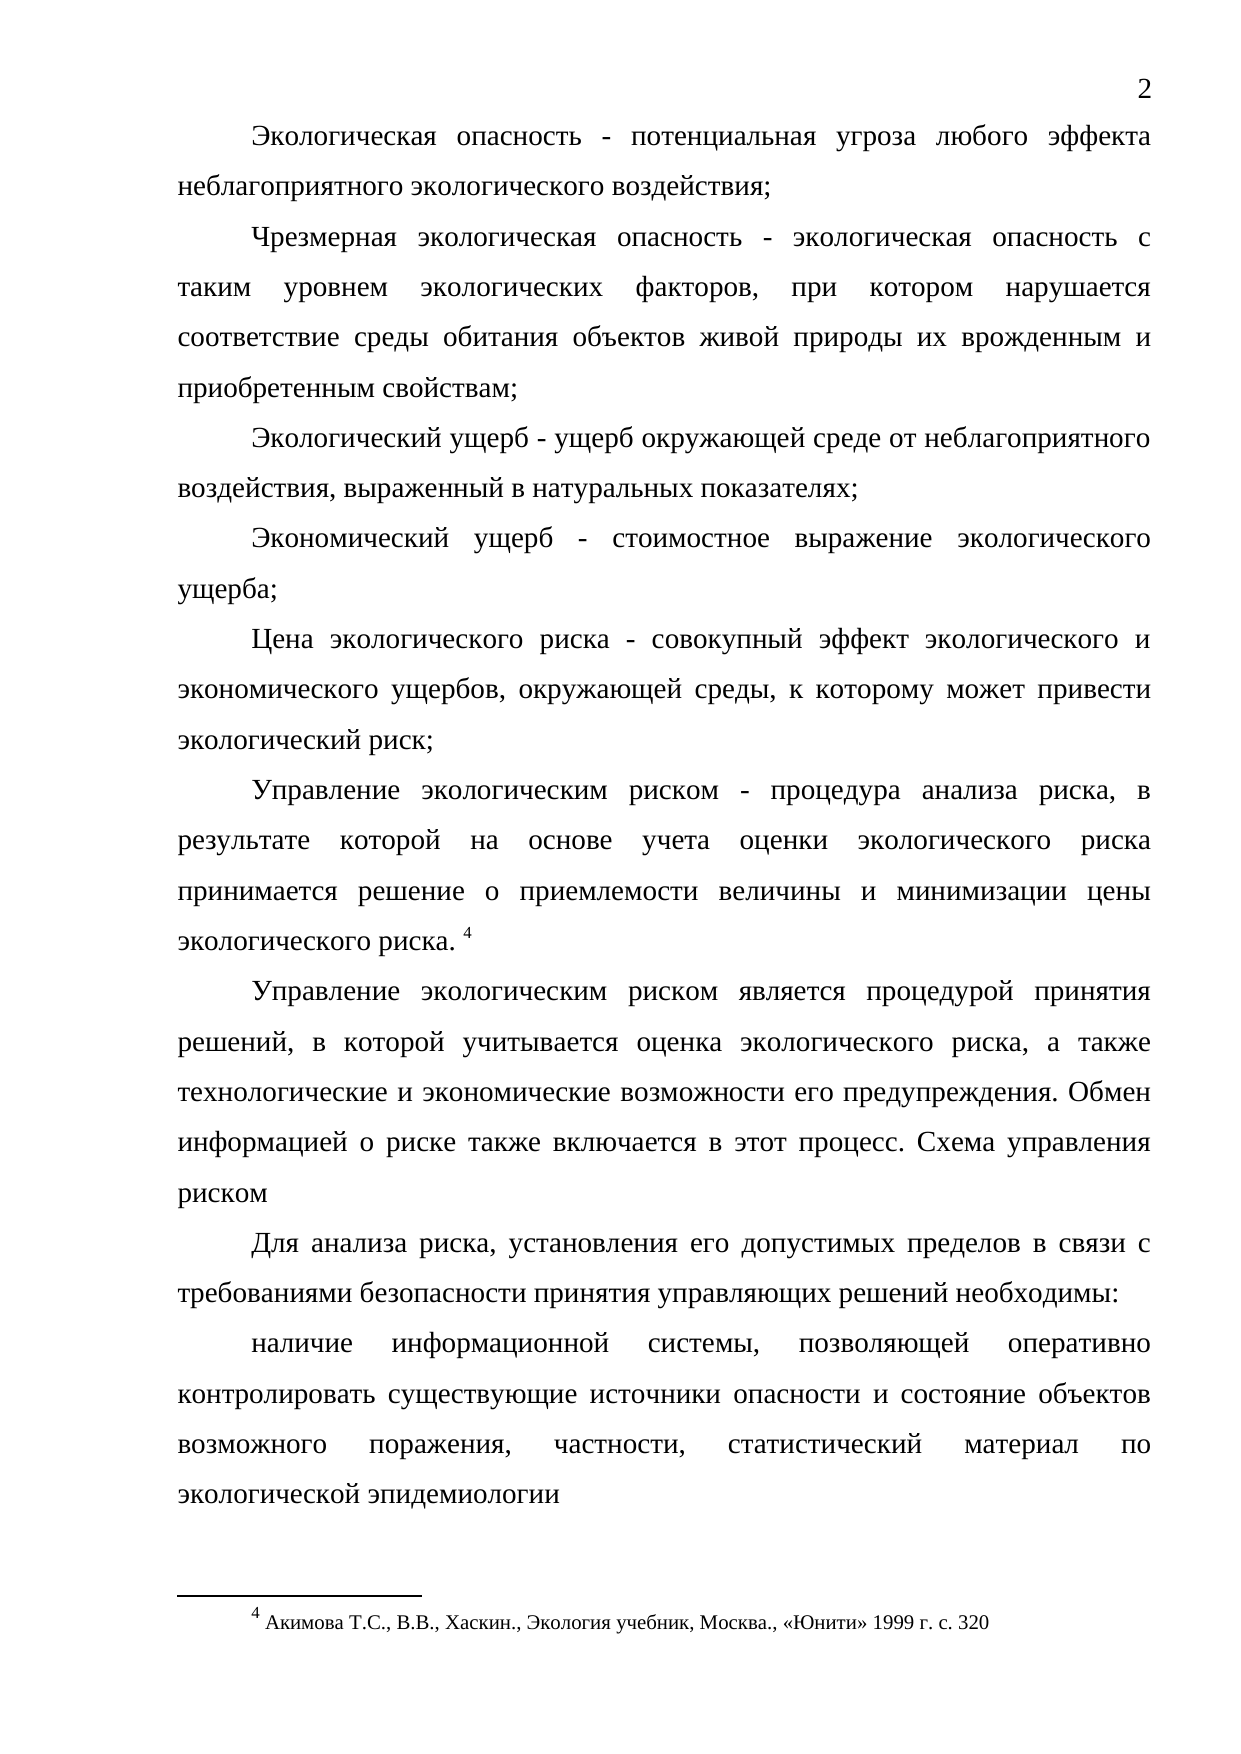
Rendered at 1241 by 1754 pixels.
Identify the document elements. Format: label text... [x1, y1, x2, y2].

text Для анализа риска, установления его допустимых пределов в связи с требованиями безопасности принятия управляющих решений необходимы: [177, 1225, 1152, 1309]
text Экологическая опасность - потенциальная угроза любого эффекта неблагоприятного экологического воздействия; [177, 118, 1152, 202]
text Цена экологического риска - совокупный эффект экологического и экономического ущербов, окружающей среды, к которому может привести экологический риск; [177, 621, 1152, 755]
text Экономический ущерб - стоимостное выражение экологического ущерба; [177, 521, 1152, 604]
text наличие информационной системы, позволяющей оперативно контролировать существующие источники опасности и состояние объектов возможного поражения, частности, статистический материал по экологической эпидемиологии [177, 1326, 1152, 1510]
text Управление экологическим риском - процедура анализа риска, в результате которой на основе учета оценки экологического риска принимается решение о приемлемости величины и минимизации цены экологического риска. [177, 772, 1152, 957]
text Чрезмерная экологическая опасность - экологическая опасность с таким уровнем экологических факторов, при котором нарушается соответствие среды обитания объектов живой природы их врожденным и приобретенным свойствам; [177, 219, 1152, 403]
text Управление экологическим риском является процедурой принятия решений, в которой учитывается оценка экологического риска, а также технологические и экономические возможности его предупреждения. Обмен информацией о риске также включается в этот процесс. Схема управления риском [177, 973, 1152, 1208]
text Экологический ущерб - ущерб окружающей среде от неблагоприятного воздействия, выраженный в натуральных показателях; [177, 420, 1152, 504]
